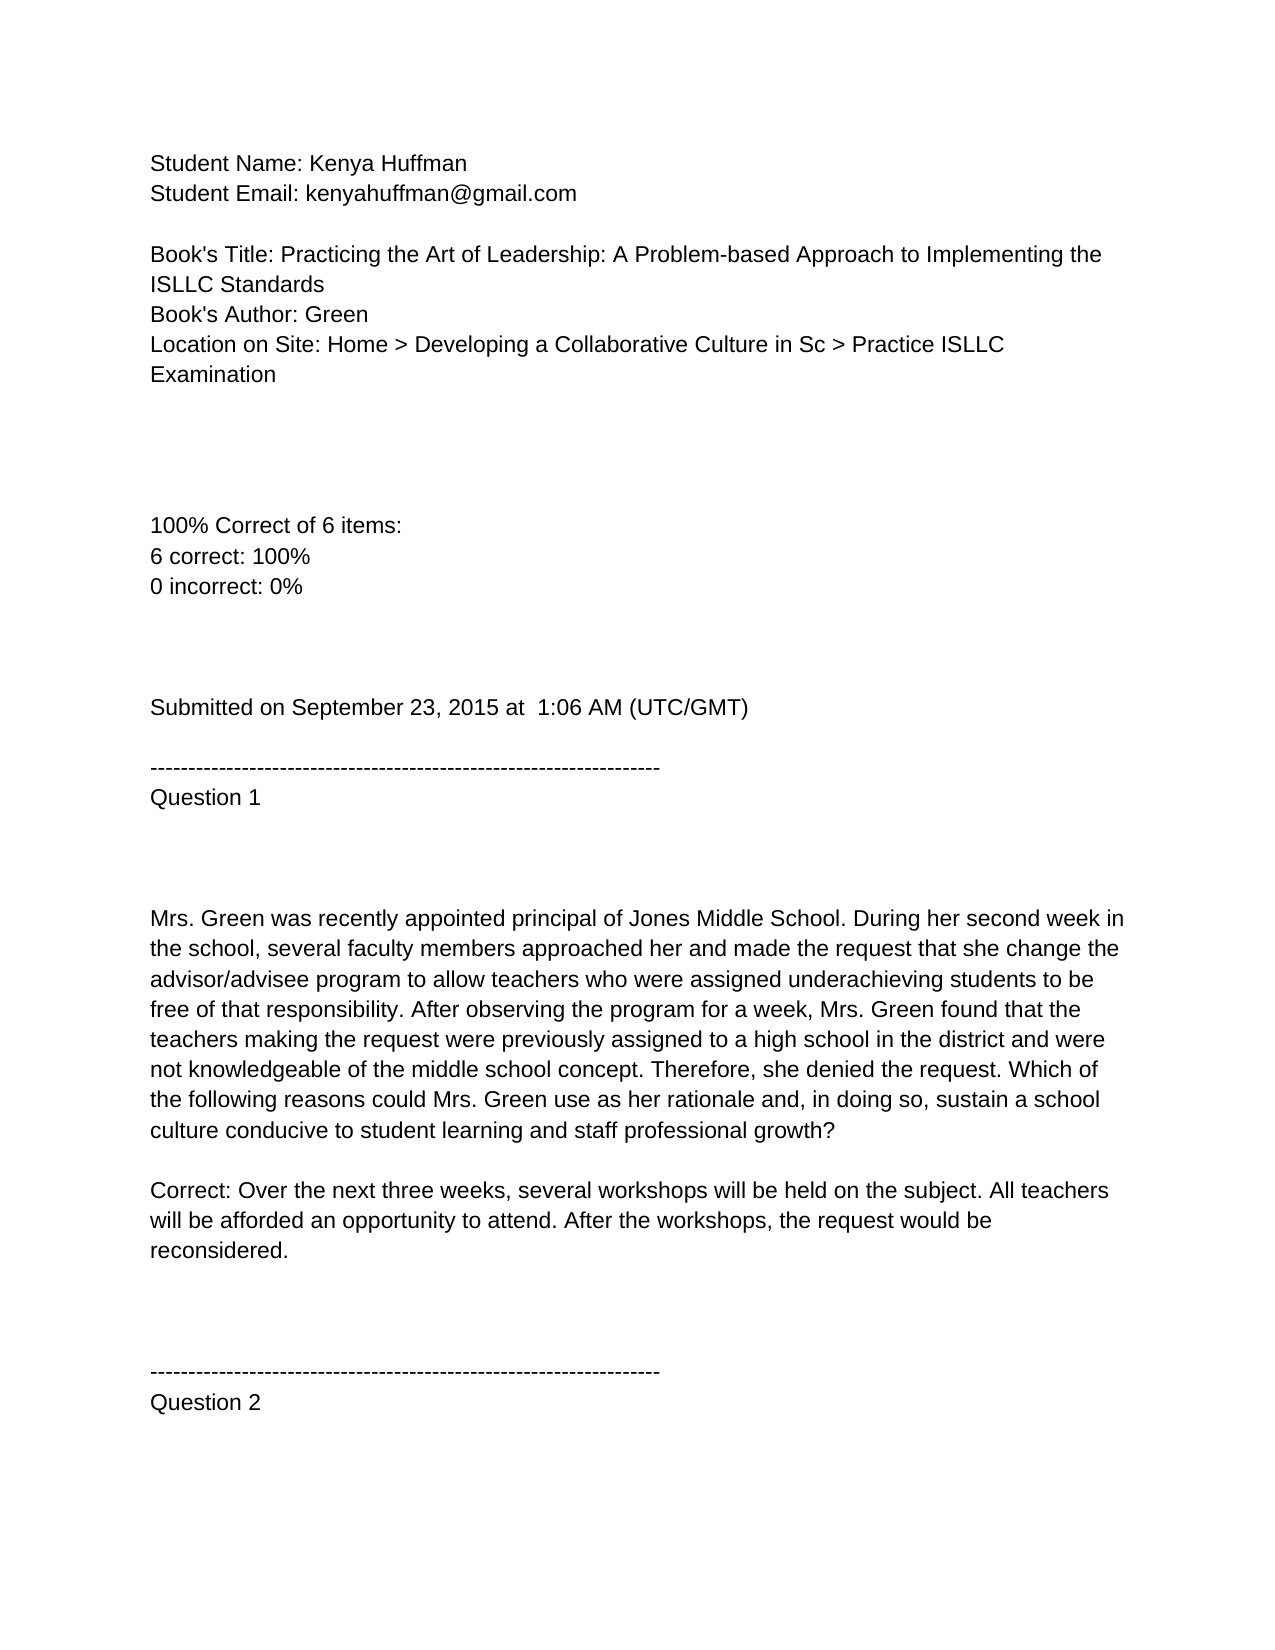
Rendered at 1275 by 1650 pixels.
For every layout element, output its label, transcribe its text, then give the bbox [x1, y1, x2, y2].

text Student Name: Kenya Huffman [150, 150, 1125, 176]
text Book's Author: Green [150, 301, 1125, 327]
text 100% Correct of 6 items: [150, 512, 1125, 539]
text Student Email: kenyahuffman@gmail.com [150, 180, 1125, 207]
text Question 2 [150, 1388, 1125, 1415]
text Submitted on September 23, 2015 at 1:06 AM (UTC/GMT) [150, 694, 1125, 720]
text Book's Title: Practicing the Art of Leadership: A Problem-based Approach to Implementing the ISLLC Standards [150, 241, 1125, 297]
text ------------------------------------------------------------------- [150, 754, 1125, 781]
text 0 incorrect: 0% [150, 573, 1125, 599]
text Correct: Over the next three weeks, several workshops will be held on the subject. All teachers will be afforded an opportunity to attend. After the workshops, the request would be reconsidered. [150, 1177, 1125, 1264]
text Mrs. Green was recently appointed principal of Jones Middle School. During her second week in the school, several faculty members approached her and made the request that she change the advisor/advisee program to allow teachers who were assigned underachieving students to be free of that responsibility. After observing the program for a week, Mrs. Green found that the teachers making the request were previously assigned to a high school in the district and were not knowledgeable of the middle school concept. Therefore, she denied the request. Which of the following reasons could Mrs. Green use as her rationale and, in doing so, sustain a school culture conducive to student learning and staff professional growth? [150, 905, 1125, 1143]
text ------------------------------------------------------------------- [150, 1358, 1125, 1385]
text Question 1 [150, 784, 1125, 811]
text 6 correct: 100% [150, 543, 1125, 569]
text Location on Site: Home > Developing a Collaborative Culture in Sc > Practice ISLLC Examination [150, 331, 1125, 388]
